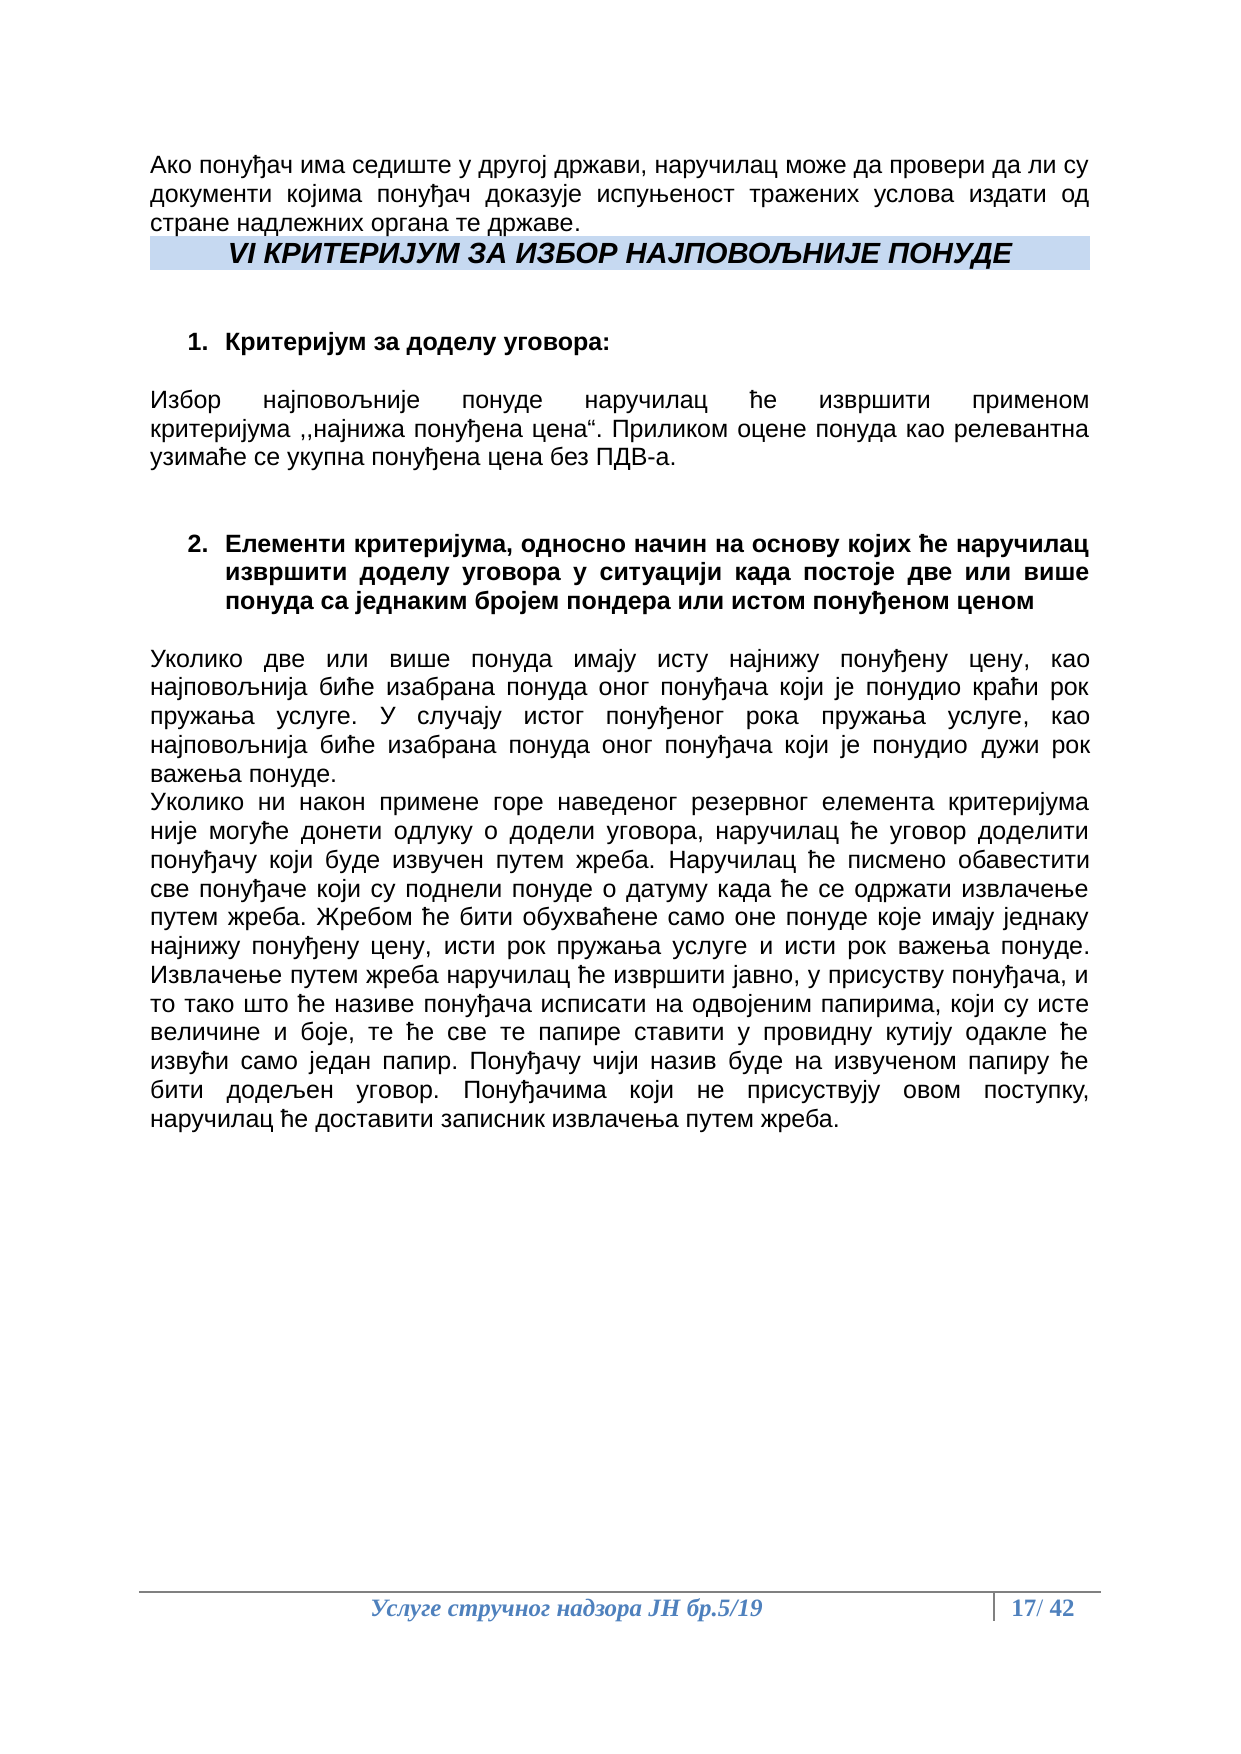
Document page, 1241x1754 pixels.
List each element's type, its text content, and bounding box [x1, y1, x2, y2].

list Критеријум за доделу уговора: [187, 327, 1090, 356]
text Уколико две или више понуда имају исту најнижу понуђену цену, као најповољнија биће изабрана понуда оног понуђача који је понудио краћи рок пружања услуге. У случају истог понуђеног рока пружања услуге, као најповољнија биће изабрана понуда оног понуђача који је понудио дужи рок важења понуде. [150, 643, 1090, 787]
list VI КРИТЕРИЈУМ ЗА ИЗБОР НАЈПОВОЉНИЈЕ ПОНУДЕ [150, 236, 1090, 270]
text Уколико ни након примене горе наведеног резервног елемента критеријума није могуће донети одлуку о додели уговора, наручилац ће уговор доделити понуђачу који буде извучен путем жреба. Наручилац ће писмено обавестити све понуђаче који су поднели понуде о датуму када ће се одржати извлачење путем жреба. Жребом ће бити обухваћене само оне понуде које имају једнаку најнижу понуђену цену, исти рок пружања услуге и исти рок важења понуде. Извлачење путем жреба наручилац ће извршити јавно, у присуству понуђача, и то тако што ће називе понуђача исписати на одвојеним папирима, који су исте величине и боје, те ће све те папире ставити у провидну кутију одакле ће извући само један папир. Понуђачу чији назив буде на извученом папиру ће бити додељен уговор. Понуђачима који не присуствују овом поступку, наручилац ће доставити записник извлачења путем жреба. [150, 787, 1090, 1132]
list Елементи критеријума, односно начин на основу којих ће наручилац извршити доделу уговора у ситуацији када постоје две или више понуда са једнаким бројем пондера или истом понуђеном ценом [187, 528, 1090, 615]
text Избор најповољније понуде наручилац ће извршити применом критеријума ,,најнижа понуђена цена“. Приликом оцене понуда као релевантна узимаће се укупна понуђена цена без ПДВ-а. [150, 385, 1090, 471]
list Ако понуђач има седиште у другој држави, наручилац може да провери да ли су документи којима понуђач доказује испуњеност тражених услова издати од стране надлежних органа те државе. [150, 150, 1090, 236]
